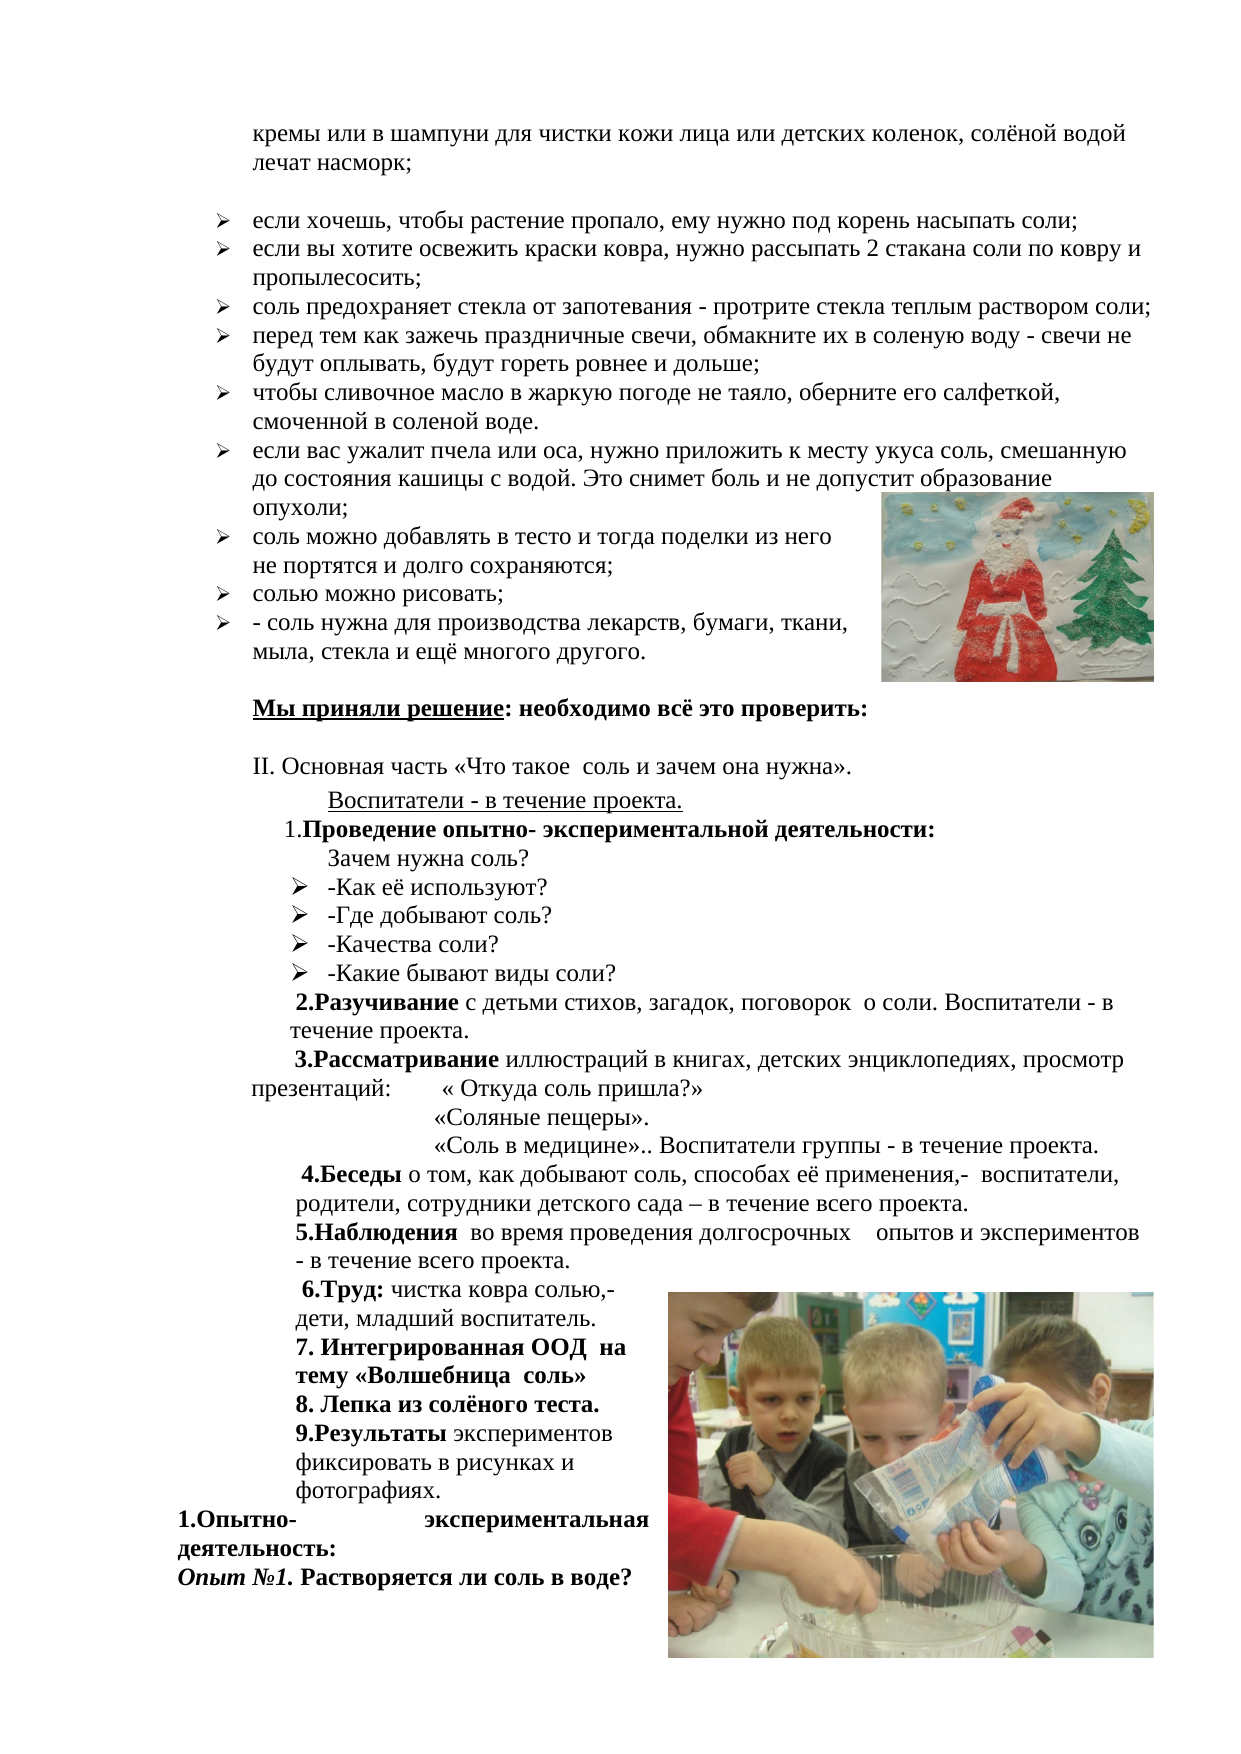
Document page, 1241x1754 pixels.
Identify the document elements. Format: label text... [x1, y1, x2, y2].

text 3.Рассматривание иллюстраций в книгах, детских энциклопедиях, просмотр презентаций: « Откуда соль пришла?» [251, 1044, 1152, 1102]
text 4.Беседы о том, как добывают соль, способах её применения,- воспитатели, родители, сотрудники детского сада – в течение всего проекта. [251, 1159, 1152, 1217]
list соль можно добавлять в тесто и тогда поделки из него не портятся и долго сохраняются; [215, 521, 881, 578]
list чтобы сливочное масло в жаркую погоде не таяло, оберните его салфеткой, смоченной в соленой воде. [215, 377, 1152, 435]
list Воспитатели - в течение проекта. [327, 786, 1152, 814]
list -Как её используют? [290, 872, 1152, 901]
picture [881, 492, 1154, 682]
list соль предохраняет стекла от запотевания - протрите стекла теплым раствором соли; [215, 291, 1152, 320]
list -Какие бывают виды соли? [290, 958, 1152, 987]
list -Качества соли? [290, 929, 1152, 958]
picture [668, 1292, 1154, 1658]
list II. Основная часть «Что такое соль и зачем она нужна». [252, 751, 1152, 780]
text «Соль в медицине».. Воспитатели группы - в течение проекта. [177, 1131, 1152, 1159]
list если вы хотите освежить краски ковра, нужно рассыпать 2 стакана соли по ковру и пропылесосить; [215, 233, 1152, 291]
text «Соляные пещеры». [177, 1102, 1152, 1131]
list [215, 118, 1152, 176]
text Зачем нужна соль? [327, 843, 1152, 872]
text 1.Проведение опытно- экспериментальной деятельности: [177, 814, 1152, 843]
text Опыт №1. Растворяется ли соль в воде? [177, 1562, 668, 1591]
list если хочешь, чтобы растение пропало, ему нужно под корень насыпать соли; [215, 205, 1152, 233]
list - соль нужна для производства лекарств, бумаги, ткани, мыла, стекла и ещё многого другого. [215, 607, 881, 665]
text 5.Наблюдения во время проведения долгосрочных опытов и экспериментов - в течение всего проекта. [295, 1217, 1152, 1274]
text 9.Результаты экспериментов фиксировать в рисунках и фотографиях. [295, 1418, 668, 1504]
text 7. Интегрированная ООД на тему «Волшебница соль» [295, 1332, 668, 1389]
text Мы приняли решение: необходимо всё это проверить: [252, 693, 1152, 722]
list -Где добывают соль? [290, 901, 1152, 929]
list если вас ужалит пчела или оса, нужно приложить к месту укуса соль, смешанную до состояния кашицы с водой. Это снимет боль и не допустит образование опухоли; [215, 435, 1152, 521]
text 2.Разучивание с детьми стихов, загадок, поговорок о соли. Воспитатели - в течение проекта. [290, 987, 1152, 1044]
text 1.Опытно- экспериментальная деятельность: [177, 1504, 668, 1562]
text 6.Труд: чистка ковра солью,- дети, младший воспитатель. [295, 1274, 1152, 1332]
list солью можно рисовать; [215, 578, 881, 607]
text 8. Лепка из солёного теста. [295, 1389, 668, 1418]
list перед тем как зажечь праздничные свечи, обмакните их в соленую воду - свечи не будут оплывать, будут гореть ровнее и дольше; [215, 320, 1152, 377]
